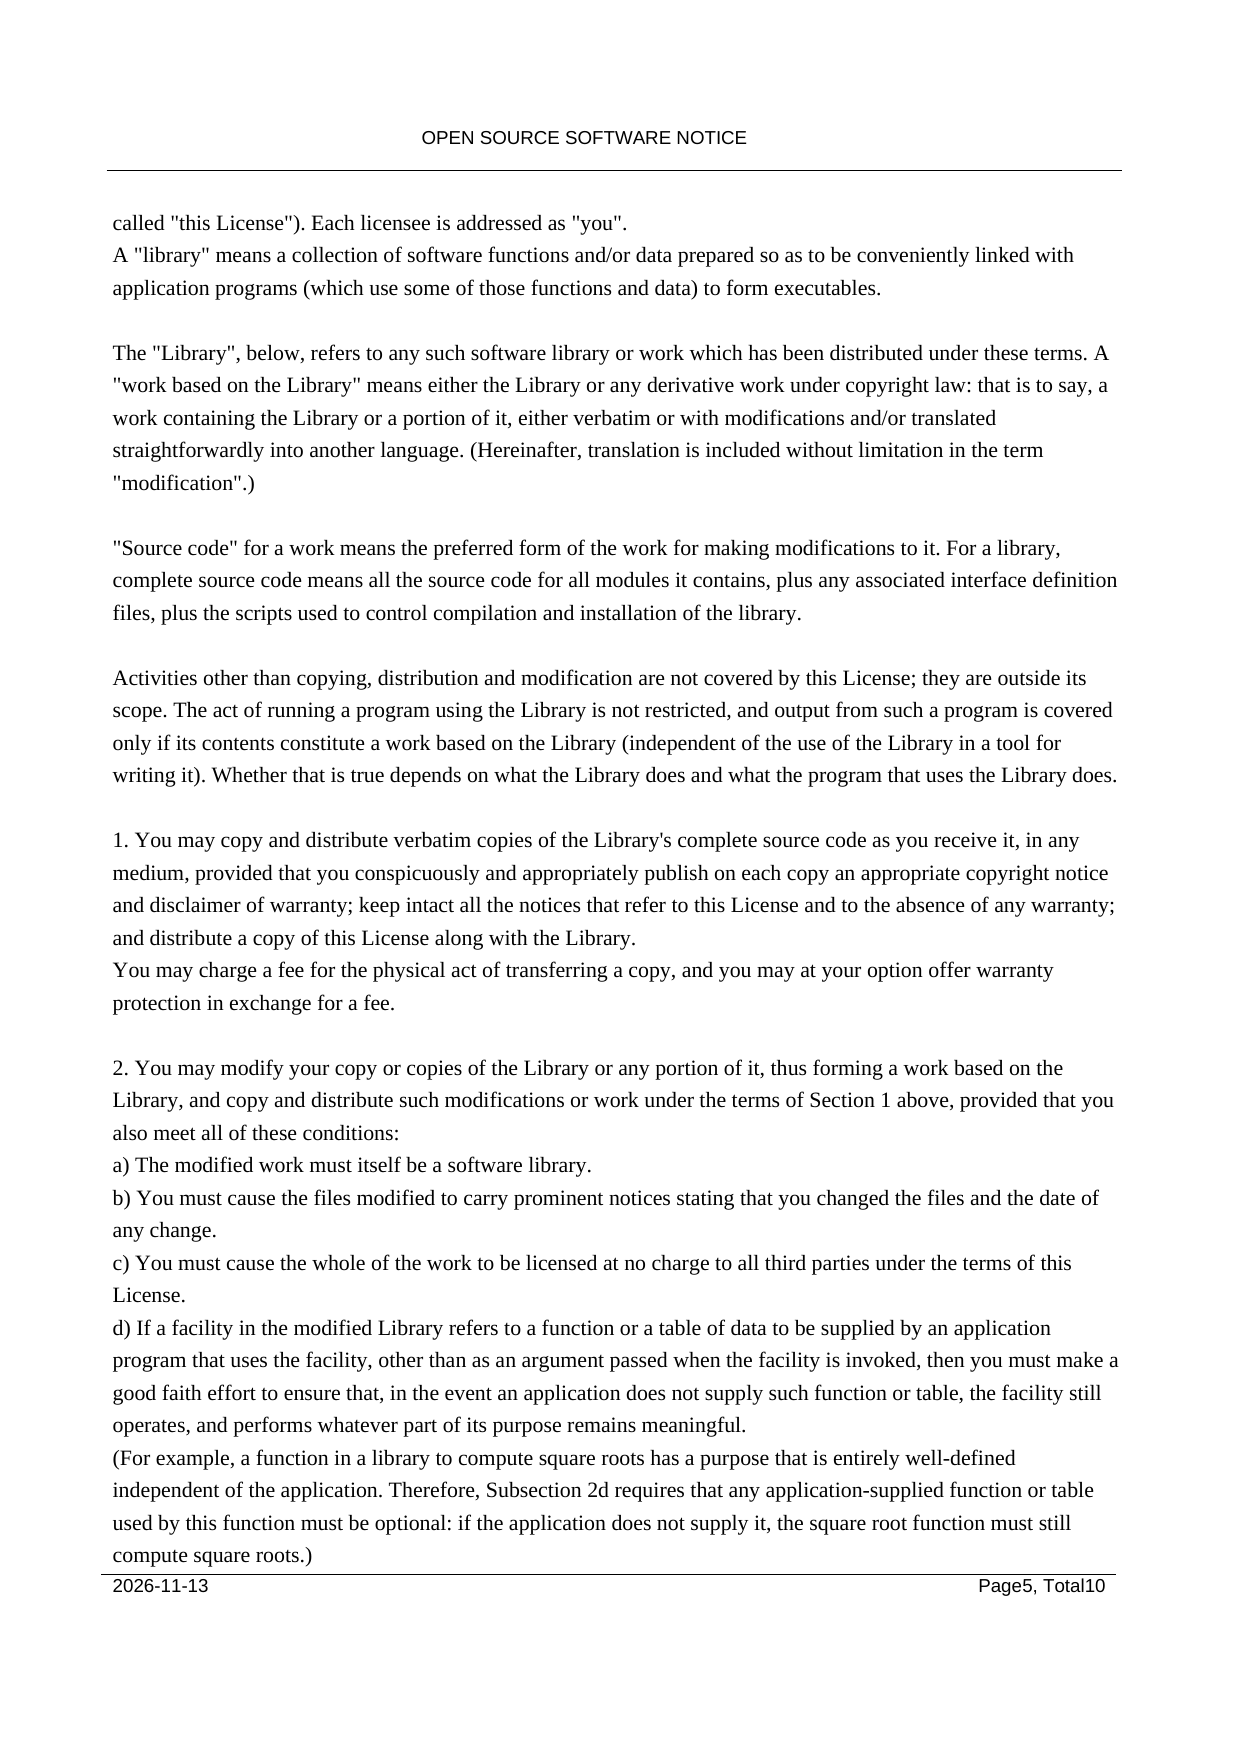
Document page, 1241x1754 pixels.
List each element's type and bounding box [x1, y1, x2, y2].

text [112, 206, 1128, 1571]
